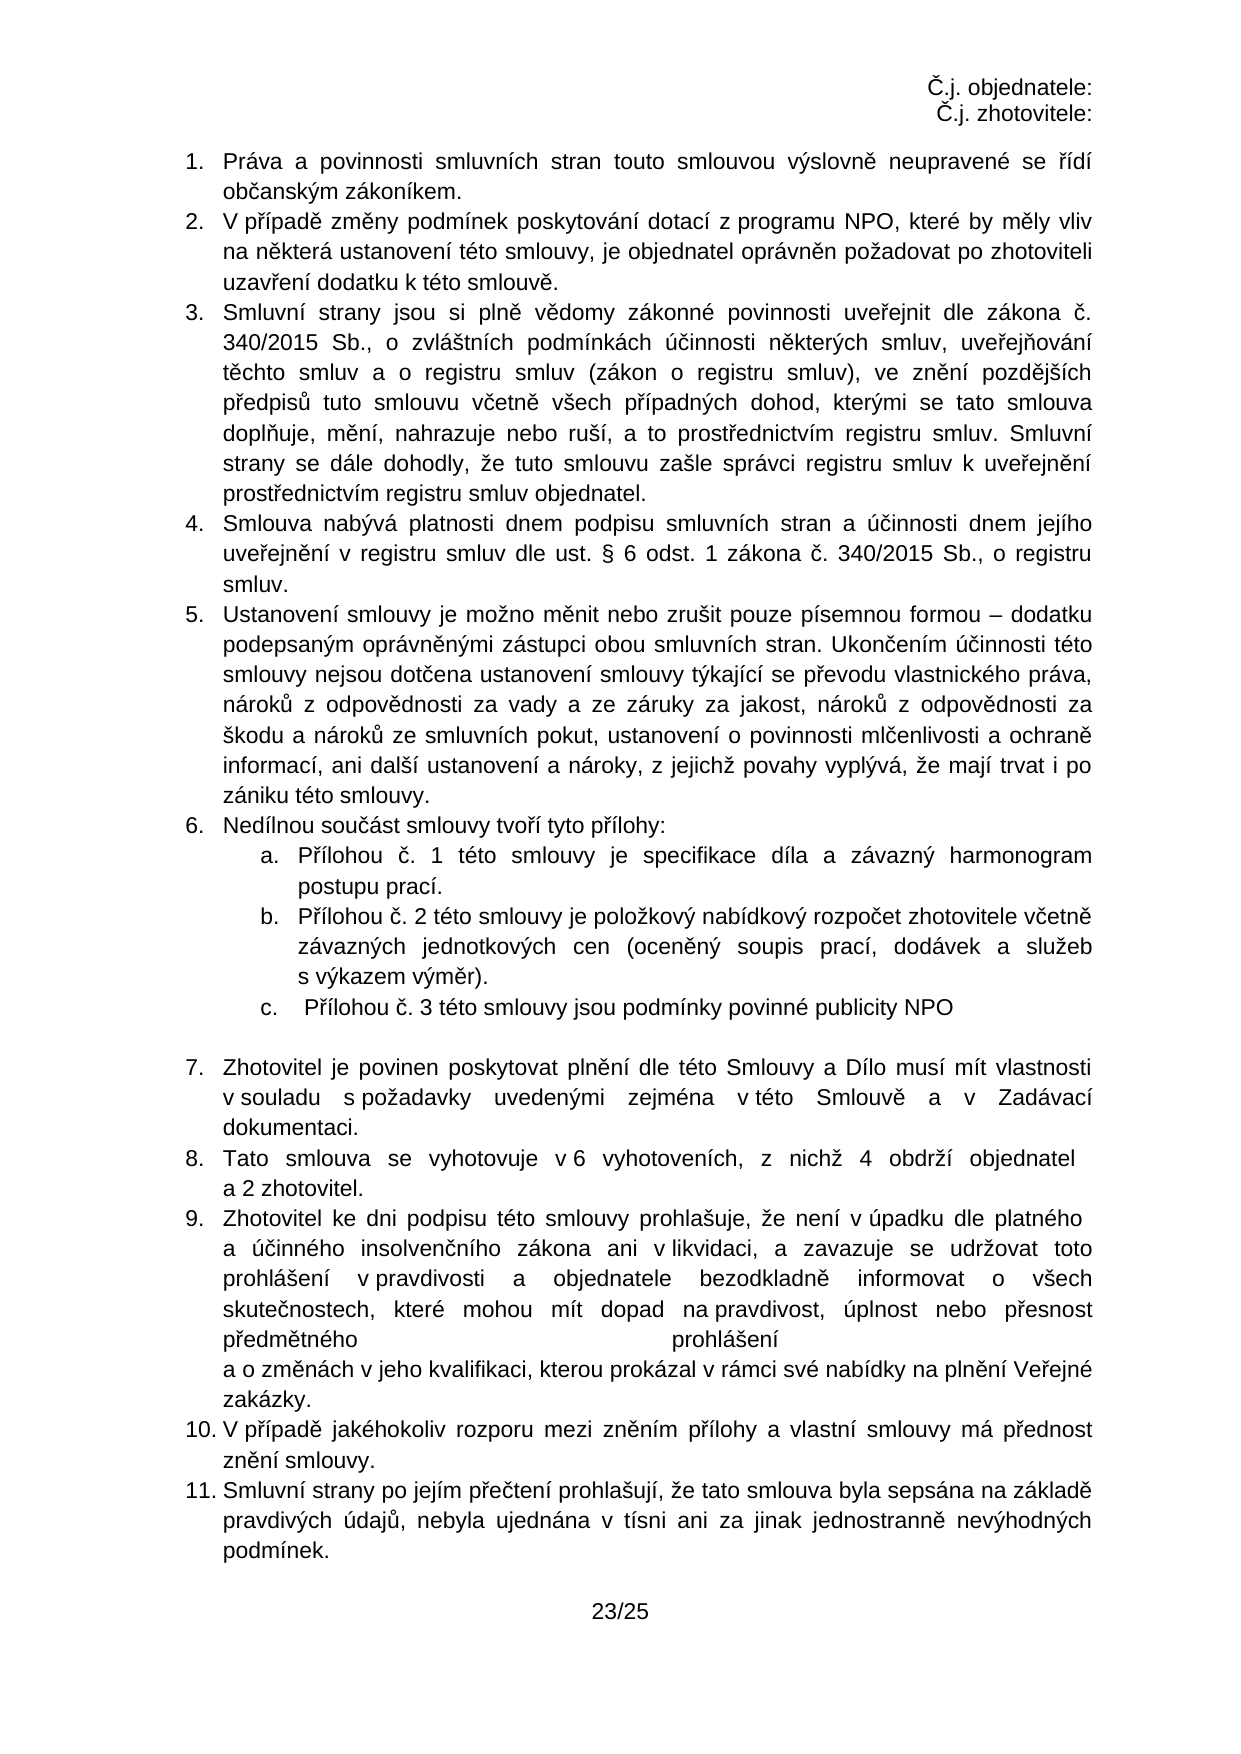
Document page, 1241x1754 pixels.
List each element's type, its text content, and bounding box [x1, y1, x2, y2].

list Smluvní strany po jejím přečtení prohlašují, že tato smlouva byla sepsána na základě pravdivých údajů, nebyla ujednána v tísni ani za jinak jednostranně nevýhodných podmínek. [185, 1477, 1093, 1563]
list V případě jakéhokoliv rozporu mezi zněním přílohy a vlastní smlouvy má přednost znění smlouvy. [185, 1416, 1093, 1473]
list Přílohou č. 2 této smlouvy je položkový nabídkový rozpočet zhotovitele včetně závazných jednotkových cen (oceněný soupis prací, dodávek a služeb s výkazem výměr). [260, 903, 1093, 989]
list Ustanovení smlouvy je možno měnit nebo zrušit pouze písemnou formou – dodatku podepsaným oprávněnými zástupci obou smluvních stran. Ukončením účinnosti této smlouvy nejsou dotčena ustanovení smlouvy týkající se převodu vlastnického práva, nároků z odpovědnosti za vady a ze záruky za jakost, nároků z odpovědnosti za škodu a nároků ze smluvních pokut, ustanovení o povinnosti mlčenlivosti a ochraně informací, ani další ustanovení a nároky, z jejichž povahy vyplývá, že mají trvat i po zániku této smlouvy. [185, 601, 1093, 808]
list Tato smlouva se vyhotovuje v 6 vyhotoveních, z nichž 4 obdrží objednatel a 2 zhotovitel. [185, 1144, 1093, 1201]
list Smluvní strany jsou si plně vědomy zákonné povinnosti uveřejnit dle zákona č. 340/2015 Sb., o zvláštních podmínkách účinnosti některých smluv, uveřejňování těchto smluv a o registru smluv (zákon o registru smluv), ve znění pozdějších předpisů tuto smlouvu včetně všech případných dohod, kterými se tato smlouva doplňuje, mění, nahrazuje nebo ruší, a to prostřednictvím registru smluv. Smluvní strany se dále dohodly, že tuto smlouvu zašle správci registru smluv k uveřejnění prostřednictvím registru smluv objednatel. [185, 299, 1093, 506]
list Smlouva nabývá platnosti dnem podpisu smluvních stran a účinnosti dnem jejího uveřejnění v registru smluv dle ust. § 6 odst. 1 zákona č. 340/2015 Sb., o registru smluv. [185, 510, 1093, 597]
list Zhotovitel ke dni podpisu této smlouvy prohlašuje, že není v úpadku dle platného a účinného insolvenčního zákona ani v likvidaci, a zavazuje se udržovat toto prohlášení v pravdivosti a objednatele bezodkladně informovat o všech skutečnostech, které mohou mít dopad na pravdivost, úplnost nebo přesnost předmětného prohlášení a o změnách v jeho kvalifikaci, kterou prokázal v rámci své nabídky na plnění Veřejné zakázky. [185, 1205, 1093, 1412]
list Přílohou č. 3 této smlouvy jsou podmínky povinné publicity NPO [260, 993, 1093, 1020]
list Zhotovitel je povinen poskytovat plnění dle této Smlouvy a Dílo musí mít vlastnosti v souladu s požadavky uvedenými zejména v této Smlouvě a v Zadávací dokumentaci. [185, 1054, 1093, 1141]
list V případě změny podmínek poskytování dotací z programu NPO, které by měly vliv na některá ustanovení této smlouvy, je objednatel oprávněn požadovat po zhotoviteli uzavření dodatku k této smlouvě. [185, 208, 1093, 295]
list Přílohou č. 1 této smlouvy je specifikace díla a závazný harmonogram postupu prací. [260, 842, 1093, 899]
list Práva a povinnosti smluvních stran touto smlouvou výslovně neupravené se řídí občanským zákoníkem. [185, 148, 1093, 204]
list Nedílnou součást smlouvy tvoří tyto přílohy: [185, 812, 1093, 838]
